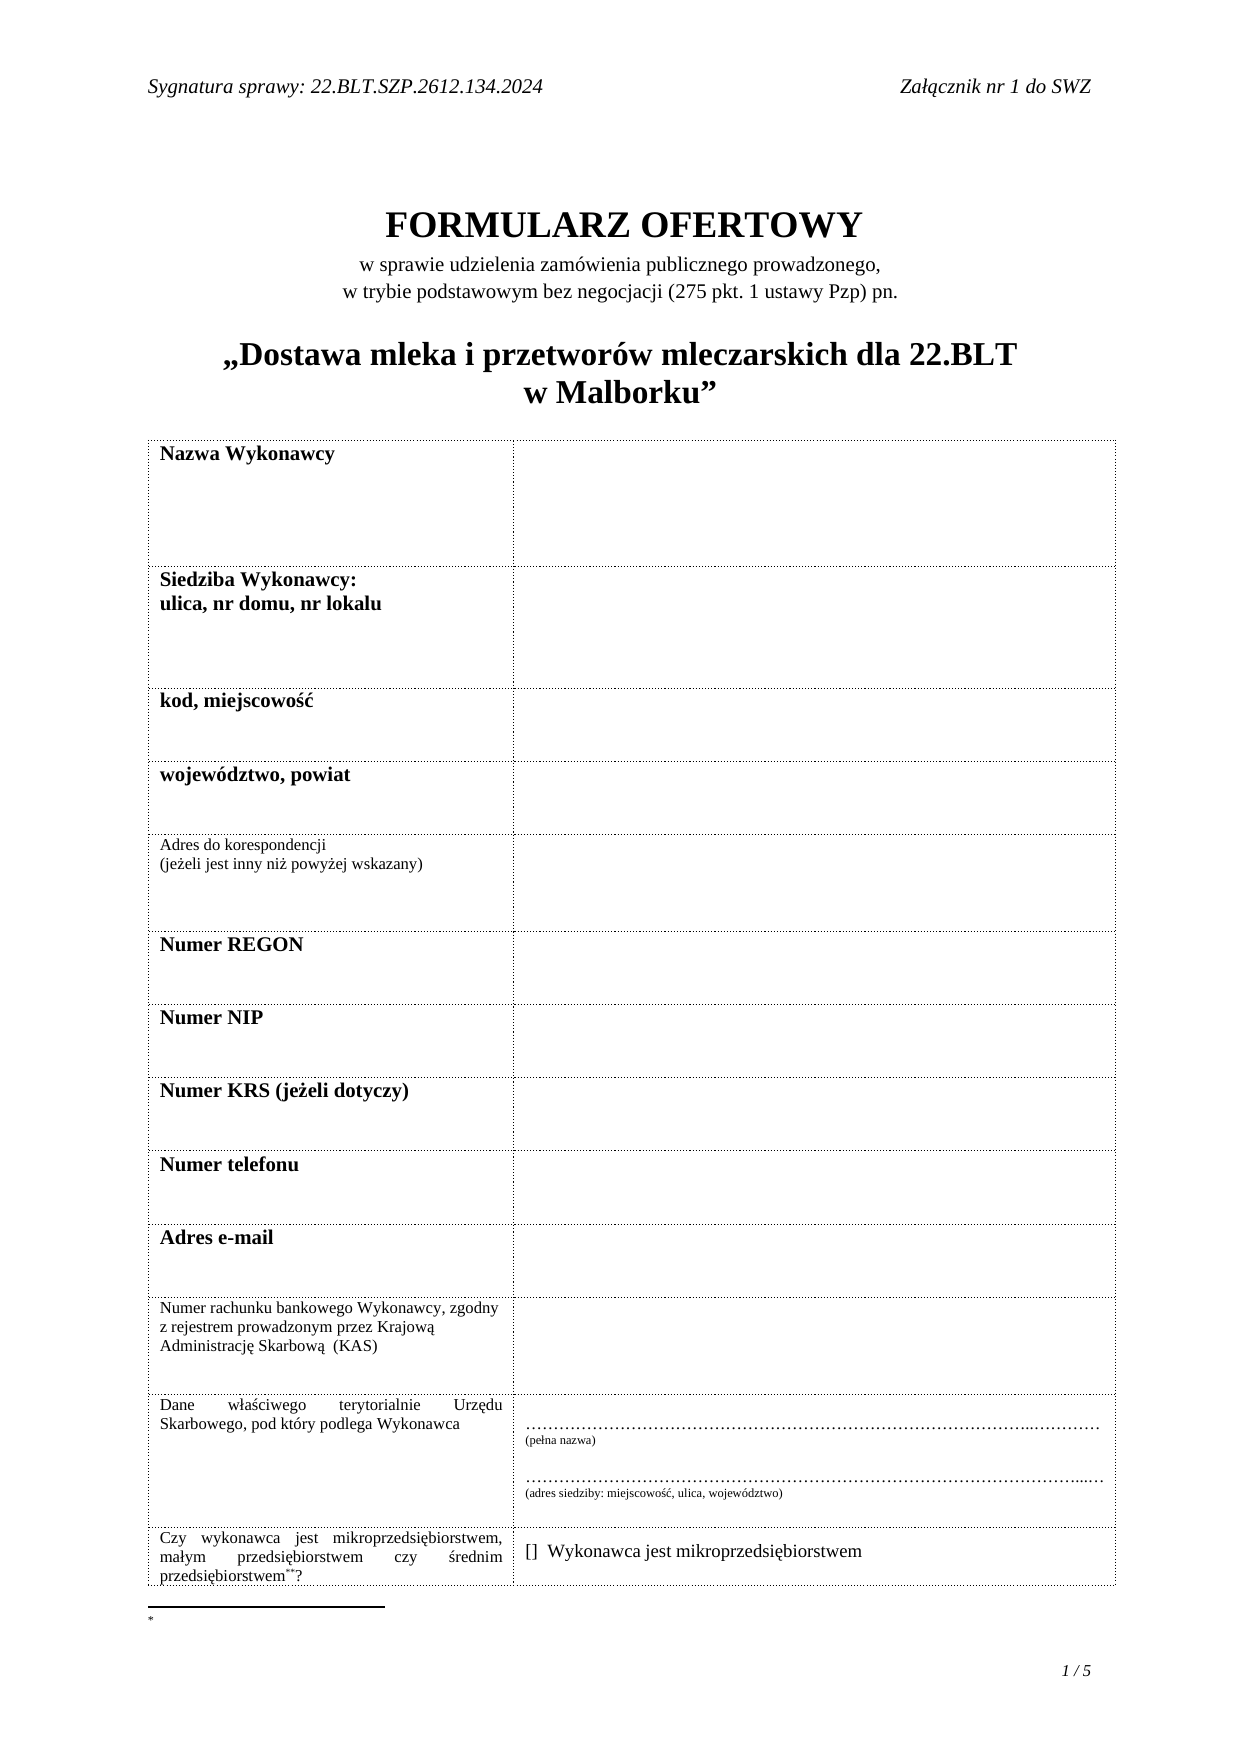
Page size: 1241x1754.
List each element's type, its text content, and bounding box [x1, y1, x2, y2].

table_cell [148, 1527, 514, 1585]
table_cell [514, 834, 1116, 931]
table_cell Dane właściwego terytorialnie Urzędu Skarbowego, pod który podlega Wykonawca [148, 1394, 514, 1527]
text w Malborku” [148, 373, 1092, 411]
table_cell Numer rachunku bankowego Wykonawcy, zgodny z rejestrem prowadzonym przez Krajową Administrację Skarbową (KAS) [148, 1297, 514, 1394]
table_cell województwo, powiat [148, 761, 514, 834]
text FORMULARZ OFERTOWY [148, 202, 1092, 245]
table_cell Siedziba Wykonawcy: ulica, nr domu, nr lokalu [148, 566, 514, 687]
table_cell Numer REGON [148, 931, 514, 1004]
table_cell [514, 1224, 1116, 1297]
table_header Nazwa Wykonawcy [148, 440, 514, 566]
text w trybie podstawowym bez negocjacji (275 pkt. 1 ustawy Pzp) pn. [148, 279, 1092, 303]
table_header [514, 440, 1116, 566]
text w sprawie udzielenia zamówienia publicznego prowadzonego, [148, 252, 1092, 276]
table_cell Numer telefonu [148, 1150, 514, 1224]
table_cell [514, 1297, 1116, 1394]
table_cell [514, 1150, 1116, 1224]
text „Dostawa mleka i przetworów mleczarskich dla 22.BLT [148, 334, 1092, 373]
table_cell [514, 761, 1116, 834]
table_cell Adres do korespondencji (jeżeli jest inny niż powyżej wskazany) [148, 834, 514, 931]
table_cell [514, 1004, 1116, 1077]
table_cell kod, miejscowość [148, 688, 514, 761]
table_cell [514, 688, 1116, 761]
table_cell Numer KRS (jeżeli dotyczy) [148, 1077, 514, 1150]
table_cell Numer NIP [148, 1004, 514, 1077]
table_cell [514, 1527, 1116, 1585]
table_cell ………………………………………………………………………………..………… (pełna nazwa) ………………………………………………………………………………………...… (adres siedziby: miejscowość, ulica, województwo) [514, 1394, 1116, 1527]
table_cell [514, 566, 1116, 687]
table_cell [514, 1077, 1116, 1150]
table_cell Adres e-mail [148, 1224, 514, 1297]
table_cell [514, 931, 1116, 1004]
